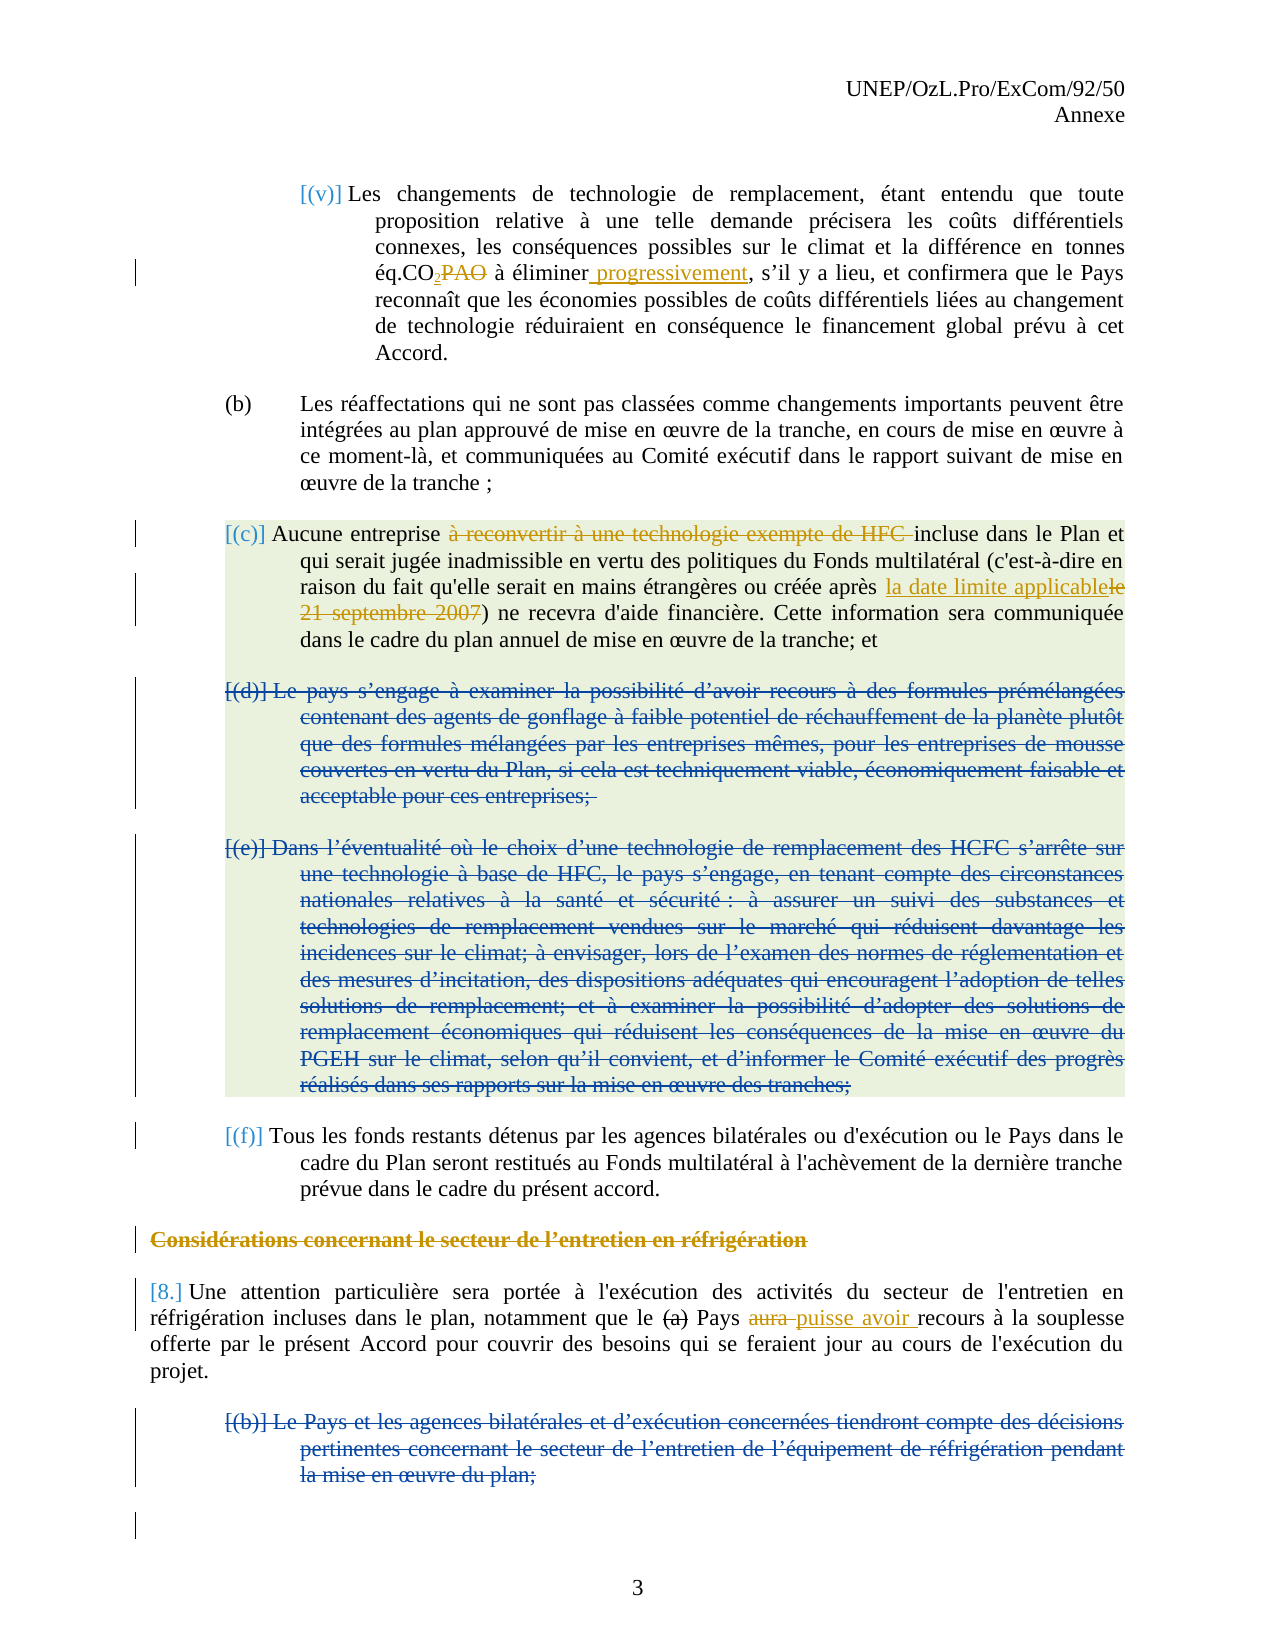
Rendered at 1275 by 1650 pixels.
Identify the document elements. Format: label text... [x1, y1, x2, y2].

subtitle Les changements de technologie de remplacement, étant entendu que toute proposition relative à une telle demande précisera les coûts différentiels connexes, les conséquences possibles sur le climat et la différence en tonnes éq.CO à éliminer, s’il y a lieu, et confirmera que le Pays reconnaît que les économies possibles de coûts différentiels liées au changement de technologie réduiraient en conséquence le financement global prévu à cet Accord. [300, 180, 1125, 365]
subtitle Tous les fonds restants détenus par les agences bilatérales ou d'exécution ou le Pays dans le cadre du Plan seront restitués au Fonds multilatéral à l'achèvement de la dernière tranche prévue dans le cadre du présent accord. [225, 1122, 1125, 1201]
subtitle Les réaffectations qui ne sont pas classées comme changements importants peuvent être intégrées au plan approuvé de mise en œuvre de la tranche, en cours de mise en œuvre à ce moment-là, et communiquées au Comité exécutif dans le rapport suivant de mise en œuvre de la tranche ; [225, 390, 1125, 495]
subtitle Une attention particulière sera portée à l'exécution des activités du secteur de l'entretien en réfrigération incluses dans le plan, notamment que le (a) Pays recours à la souplesse offerte par le présent Accord pour couvrir des besoins qui se feraient jour au cours de l'exécution du projet. [150, 1278, 1125, 1383]
subtitle Aucune entreprise incluse dans le Plan et qui serait jugée inadmissible en vertu des politiques du Fonds multilatéral (c'est-à-dire en raison du fait qu'elle serait en mains étrangères ou créée après ) ne recevra d'aide financière. Cette information sera communiquée dans le cadre du plan annuel de mise en œuvre de la tranche; et [225, 520, 1125, 652]
